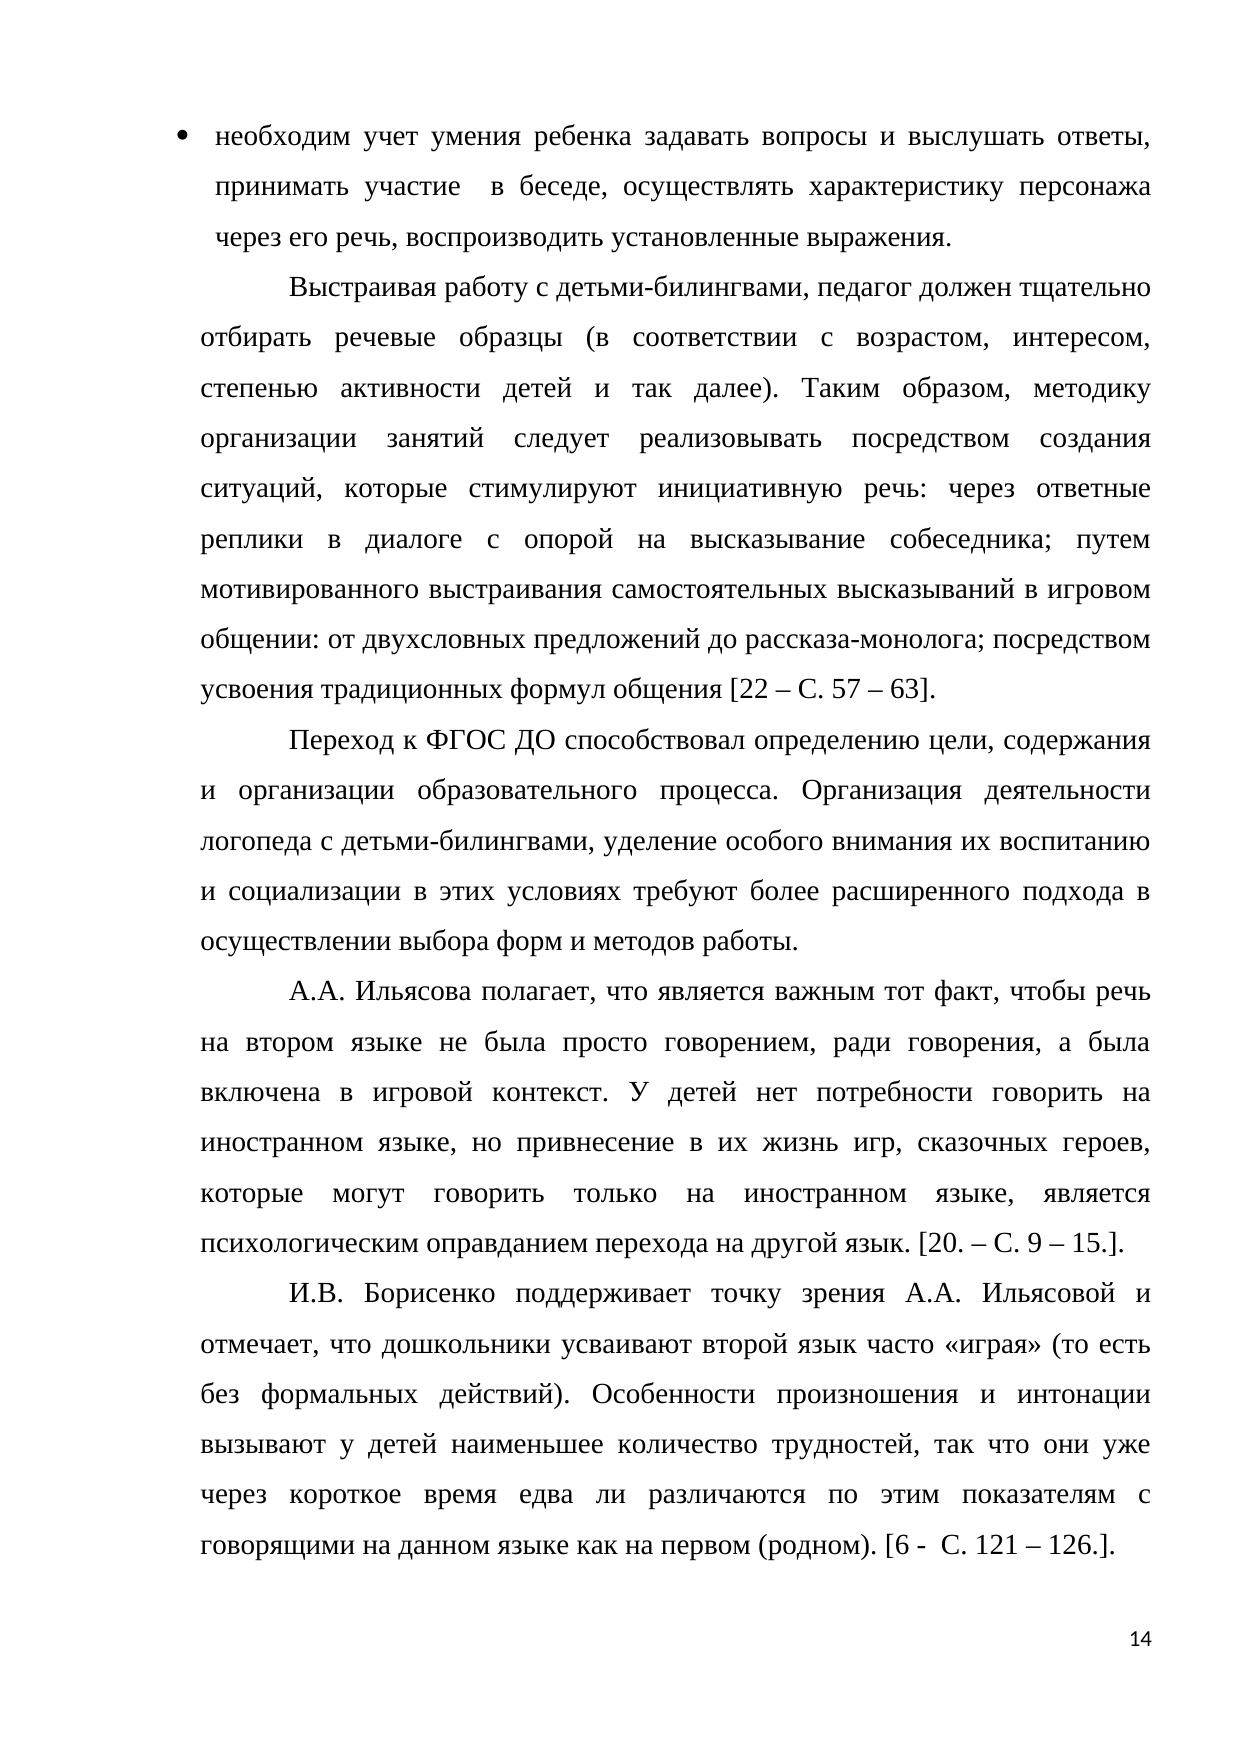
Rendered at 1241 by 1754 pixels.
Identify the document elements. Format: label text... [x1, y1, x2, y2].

text Выстраивая работу с детьми-билингвами, педагог должен тщательно отбирать речевые образцы (в соответствии с возрастом, интересом, степенью активности детей и так далее). Таким образом, методику организации занятий следует реализовывать посредством создания ситуаций, которые стимулируют инициативную речь: через ответные реплики в диалоге с опорой на высказывание собеседника; путем мотивированного выстраивания самостоятельных высказываний в игровом общении: от двухсловных предложений до рассказа-монолога; посредством усвоения традиционных формул общения [22 – С. 57 – 63]. [200, 269, 1152, 705]
text И.В. Борисенко поддерживает точку зрения А.А. Ильясовой и отмечает, что дошкольники усваивают второй язык часто «играя» (то есть без формальных действий). Особенности произношения и интонации вызывают у детей наименьшее количество трудностей, так что они уже через короткое время едва ли различаются по этим показателям с говорящими на данном языке как на первом (родном). [6 - С. 121 – 126.]. [200, 1275, 1152, 1561]
text Переход к ФГОС ДО способствовал определению цели, содержания и организации образовательного процесса. Организация деятельности логопеда с детьми-билингвами, уделение особого внимания их воспитанию и социализации в этих условиях требуют более расширенного подхода в осуществлении выбора форм и методов работы. [200, 722, 1152, 957]
text А.А. Ильясова полагает, что является важным тот факт, чтобы речь на втором языке не была просто говорением, ради говорения, а была включена в игровой контекст. У детей нет потребности говорить на иностранном языке, но привнесение в их жизнь игр, сказочных героев, которые могут говорить только на иностранном языке, является психологическим оправданием перехода на другой язык. [20. – С. 9 – 15.]. [200, 973, 1152, 1259]
list необходим учет умения ребенка задавать вопросы и выслушать ответы, принимать участие в беседе, осуществлять характеристику персонажа через его речь, воспроизводить установленные выражения. [177, 118, 1152, 252]
